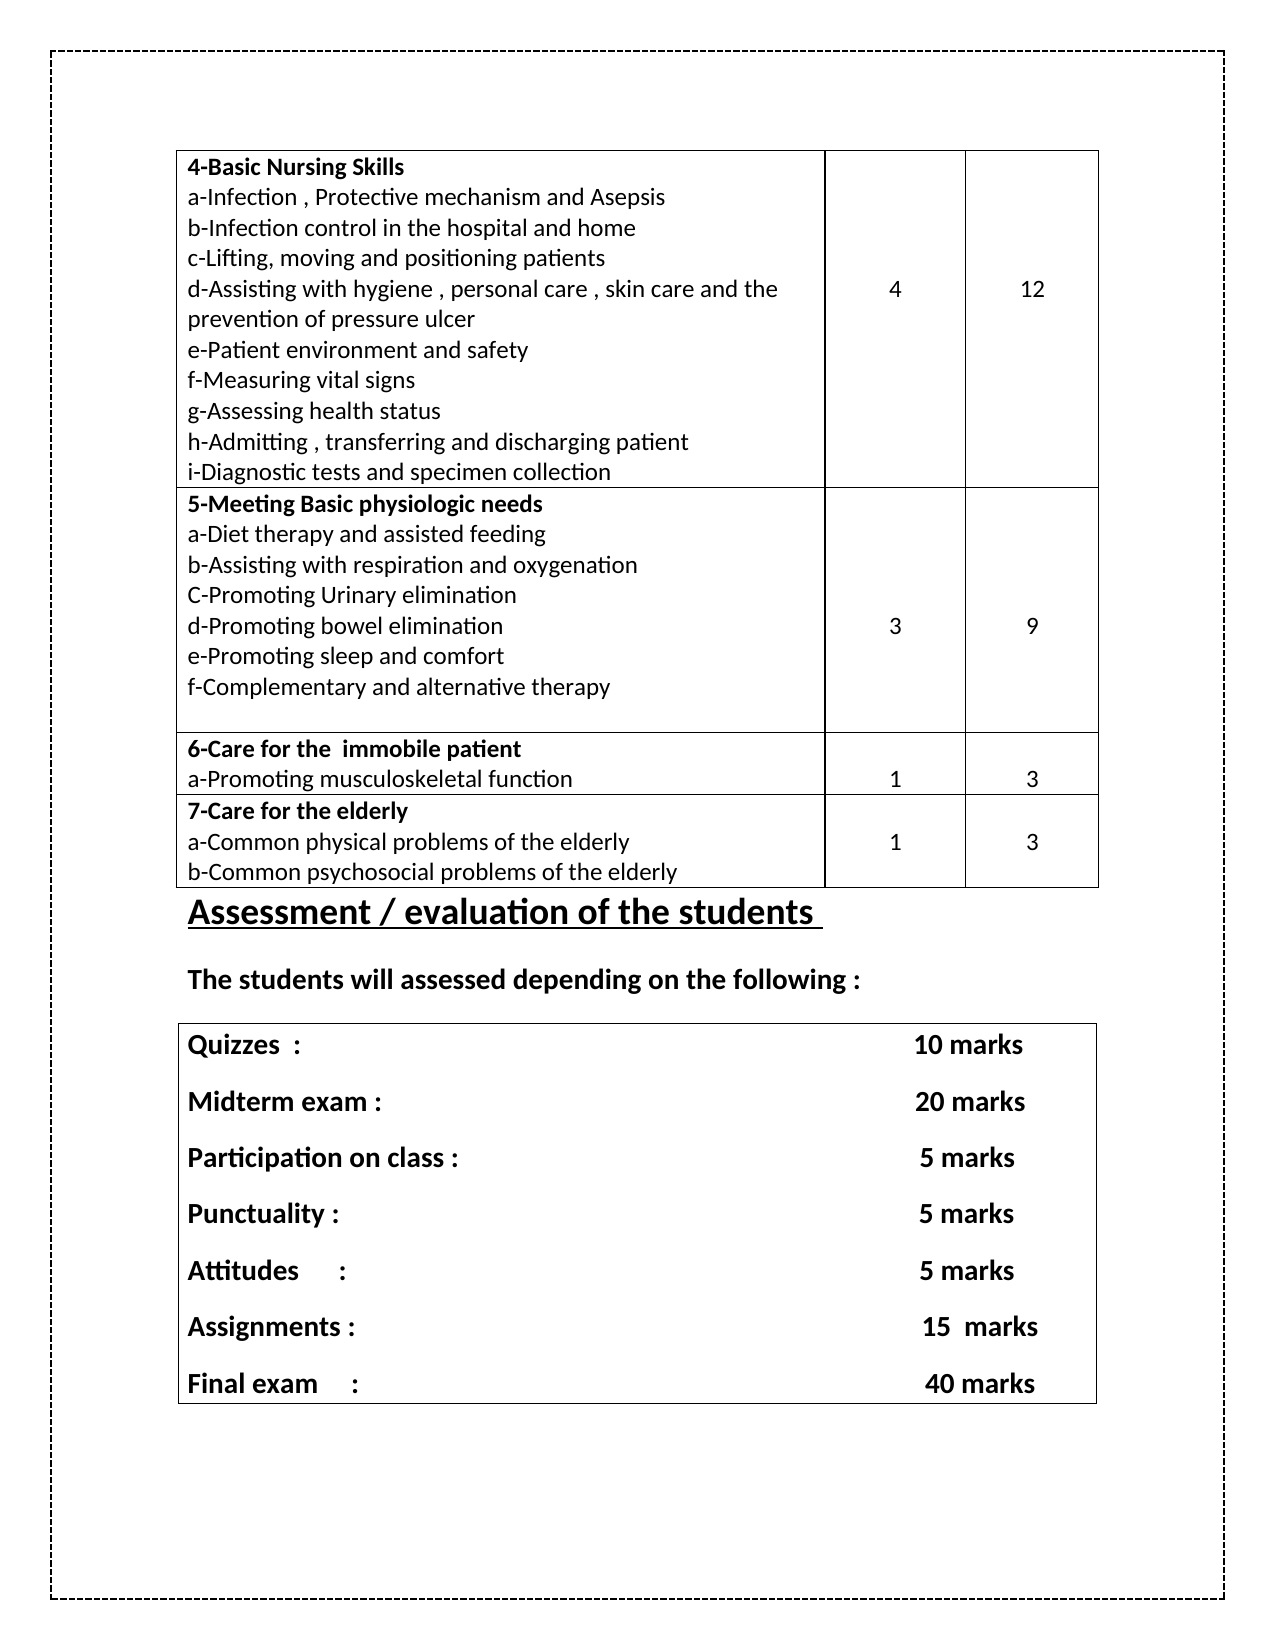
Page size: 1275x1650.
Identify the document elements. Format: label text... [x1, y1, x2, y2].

table_cell 1 [826, 795, 965, 887]
table_cell 4 [826, 151, 965, 487]
table_cell 5-Meeting Basic physiologic needs a-Diet therapy and assisted feeding b-Assisting with respiration and oxygenation C-Promoting Urinary elimination d-Promoting bowel elimination e-Promoting sleep and comfort f-Complementary and alternative therapy [177, 488, 824, 732]
table_cell 9 [966, 488, 1098, 732]
table_cell 3 [966, 795, 1098, 887]
text Midterm exam : 20 marks [179, 1079, 1096, 1118]
text Attitudes : 5 marks [179, 1249, 1096, 1288]
table_cell 6-Care for the immobile patient a-Promoting musculoskeletal function [177, 733, 824, 794]
text Assessment / evaluation of the students [187, 888, 1087, 933]
table_cell 12 [966, 151, 1098, 487]
table_cell 3 [826, 488, 965, 732]
text Punctuality : 5 marks [179, 1192, 1096, 1231]
text Quizzes : 10 marks [179, 1024, 1096, 1062]
text Assignments : 15 marks [179, 1305, 1096, 1344]
table_cell 3 [966, 733, 1098, 794]
table_cell 4-Basic Nursing Skills a-Infection , Protective mechanism and Asepsis b-Infection control in the hospital and home c-Lifting, moving and positioning patients d-Assisting with hygiene , personal care , skin care and the prevention of pressure ulcer e-Patient environment and safety f-Measuring vital signs g-Assessing health status h-Admitting , transferring and discharging patient i-Diagnostic tests and specimen collection [177, 151, 824, 487]
text Final exam : 40 marks [179, 1362, 1096, 1403]
text Participation on class : 5 marks [179, 1136, 1096, 1175]
text The students will assessed depending on the following : [187, 961, 1087, 997]
table_cell 7-Care for the elderly a-Common physical problems of the elderly b-Common psychosocial problems of the elderly [177, 795, 824, 887]
table_cell 1 [826, 733, 965, 794]
